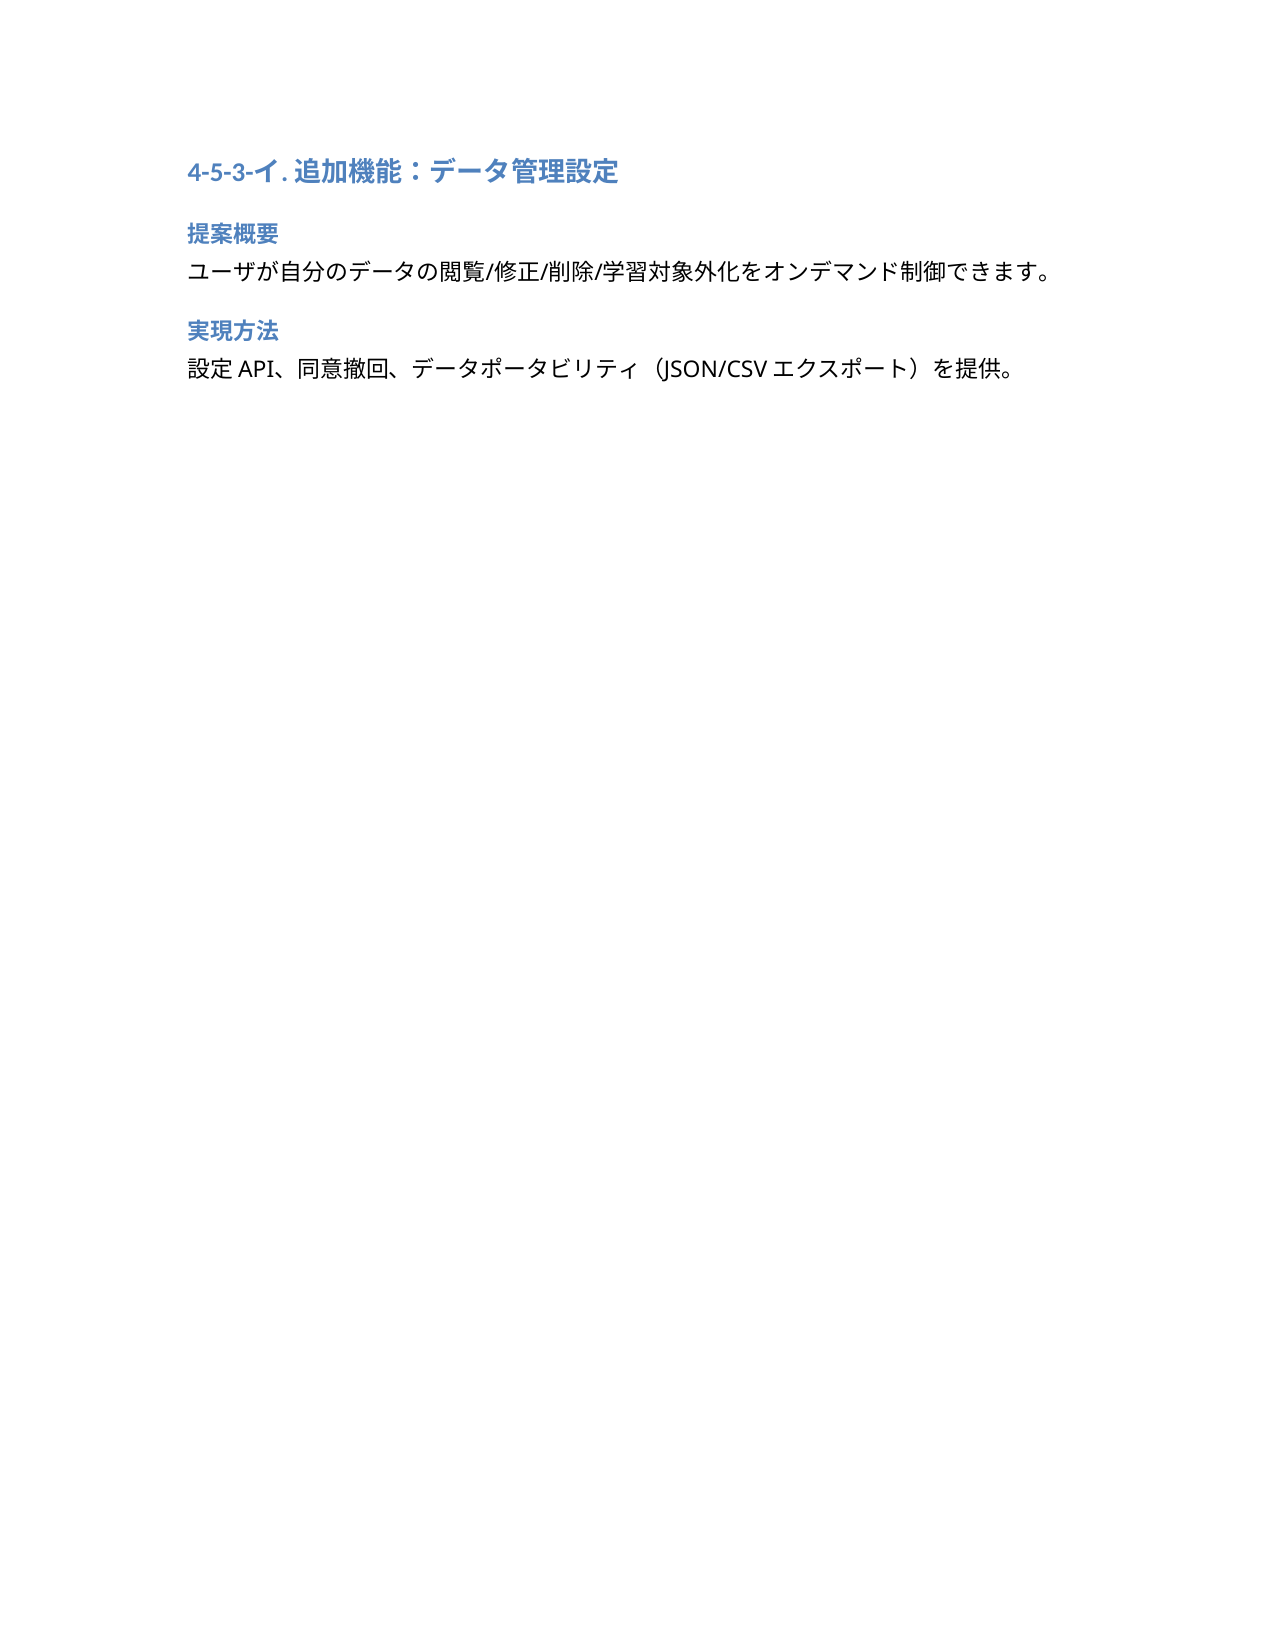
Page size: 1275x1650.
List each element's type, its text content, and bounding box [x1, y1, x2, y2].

subtitle 提案概要 [187, 216, 1087, 249]
text ユーザが自分のデータの閲覧/修正/削除/学習対象外化をオンデマンド制御できます。 [187, 254, 1087, 287]
text 設定API、同意撤回、データポータビリティ（JSON/CSVエクスポート）を提供。 [187, 351, 1087, 385]
subtitle 4-5-3-イ. 追加機能：データ管理設定 [187, 150, 1087, 189]
subtitle 実現方法 [187, 313, 1087, 346]
